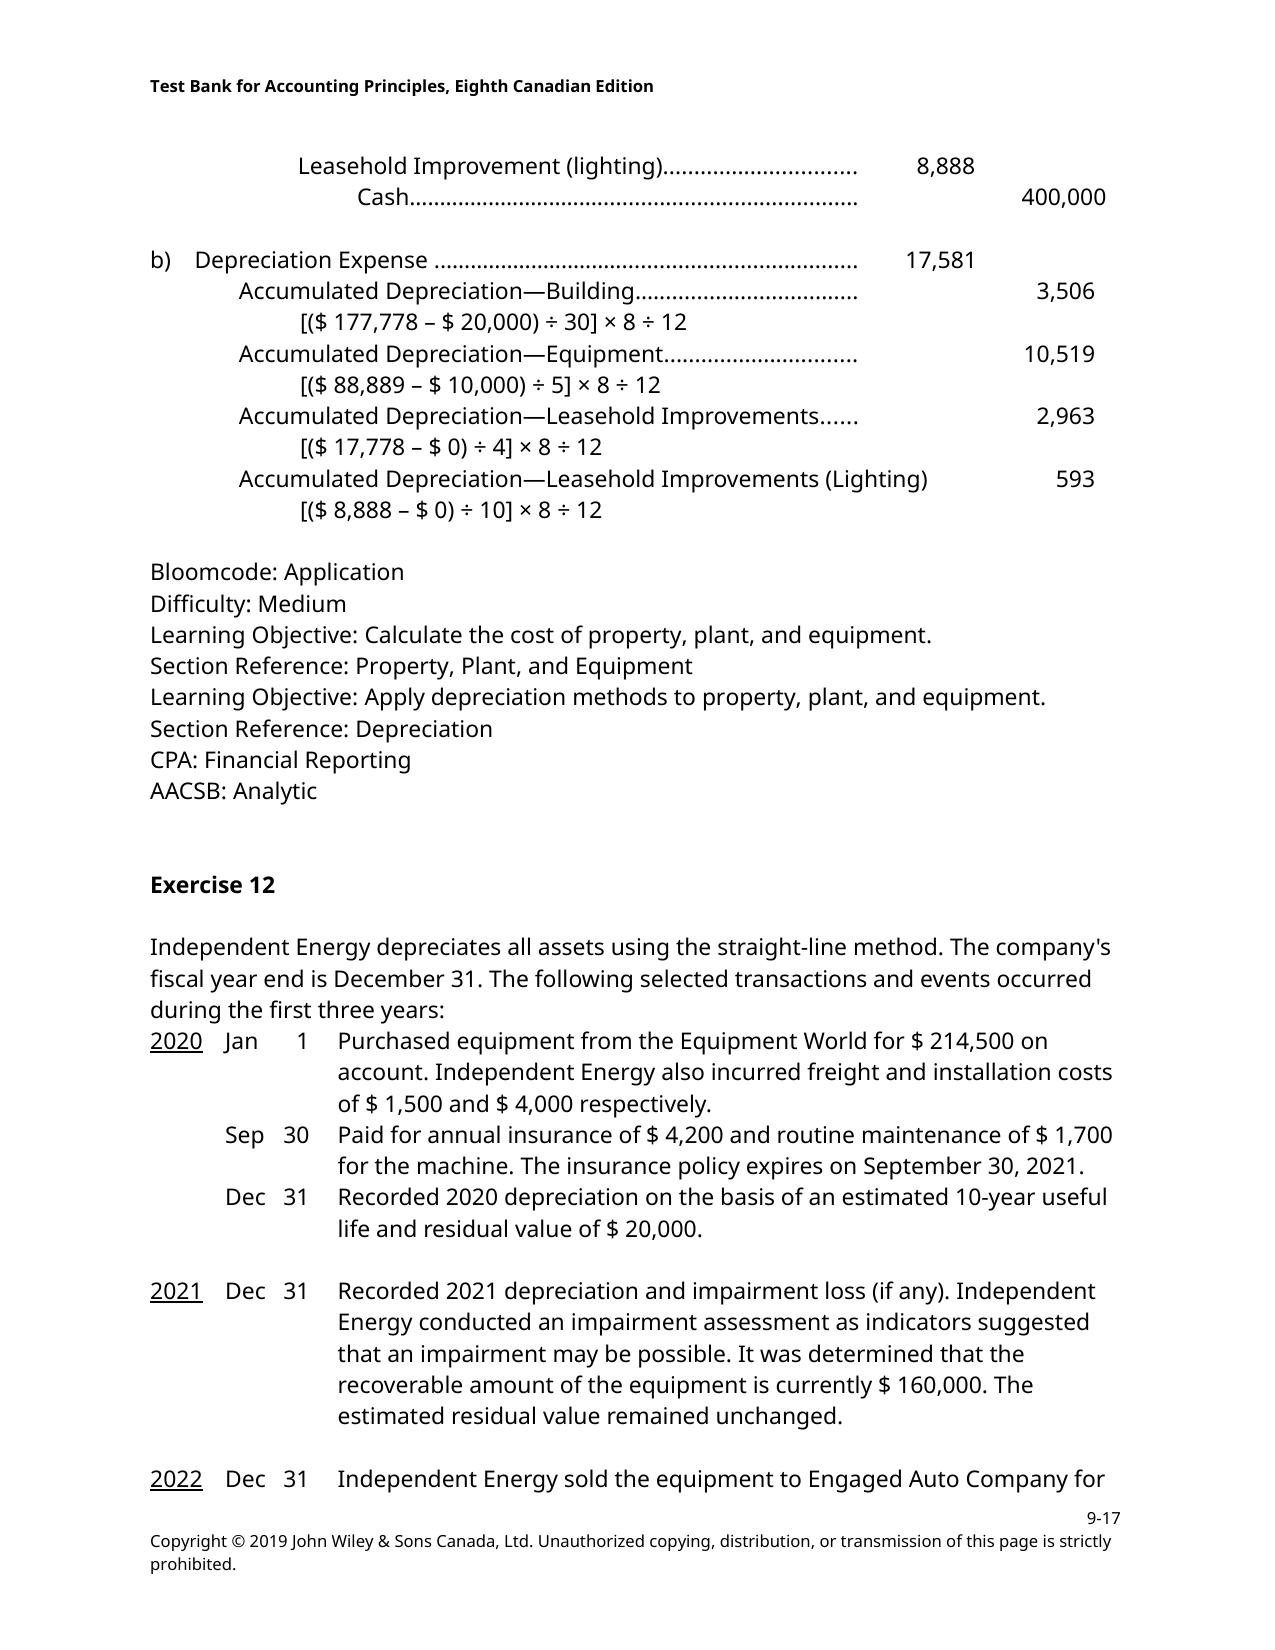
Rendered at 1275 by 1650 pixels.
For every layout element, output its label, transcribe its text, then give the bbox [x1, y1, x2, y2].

text CPA: Financial Reporting [150, 744, 1125, 775]
text b) Depreciation Expense 17,581 [150, 244, 1125, 275]
text Dec 31 Recorded 2020 depreciation on the basis of an estimated 10-year useful life and residual value of $ 20,000. [150, 1181, 1125, 1244]
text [150, 1462, 1125, 1494]
text Learning Objective: Calculate the cost of property, plant, and equipment. [150, 619, 1125, 650]
text AACSB: Analytic [150, 775, 1125, 806]
text [($ 8,888 – $ 0) ÷ 10] × 8 ÷ 12 [150, 494, 1125, 525]
text Independent Energy depreciates all assets using the straight-line method. The company's fiscal year end is December 31. The following selected transactions and events occurred during the first three years: [150, 931, 1125, 1025]
text Accumulated Depreciation—Leasehold Improvements 2,963 [150, 400, 1125, 431]
text Bloomcode: Application [150, 556, 1125, 587]
text Learning Objective: Apply depreciation methods to property, plant, and equipment. [150, 681, 1125, 712]
text Accumulated Depreciation—Building 3,506 [150, 275, 1125, 306]
text Sep 30 Paid for annual insurance of $ 4,200 and routine maintenance of $ 1,700 for the machine. The insurance policy expires on September 30, 2021. [150, 1119, 1125, 1181]
text [($ 17,778 – $ 0) ÷ 4] × 8 ÷ 12 [150, 431, 1125, 462]
text 2021 Dec 31 Recorded 2021 depreciation and impairment loss (if any). Independent Energy conducted an impairment assessment as indicators suggested that an impairment may be possible. It was determined that the recoverable amount of the equipment is currently $ 160,000. The estimated residual value remained unchanged. [150, 1275, 1125, 1431]
text Section Reference: Depreciation [150, 712, 1125, 744]
text 2020 Jan 1 Purchased equipment from the Equipment World for $ 214,500 on account. Independent Energy also incurred freight and installation costs of $ 1,500 and $ 4,000 respectively. [150, 1025, 1125, 1119]
text Section Reference: Property, Plant, and Equipment [150, 650, 1125, 681]
text Difficulty: Medium [150, 587, 1125, 619]
subtitle Exercise 12 [150, 869, 1125, 900]
text Accumulated Depreciation—Leasehold Improvements (Lighting) 593 [150, 462, 1125, 494]
text Accumulated Depreciation—Equipment 10,519 [150, 337, 1125, 369]
text [($ 177,778 – $ 20,000) ÷ 30] × 8 ÷ 12 [150, 306, 1125, 337]
text Leasehold Improvement (lighting) 8,888 [150, 150, 1125, 181]
text Cash 400,000 [150, 181, 1125, 212]
text [($ 88,889 – $ 10,000) ÷ 5] × 8 ÷ 12 [150, 369, 1125, 400]
